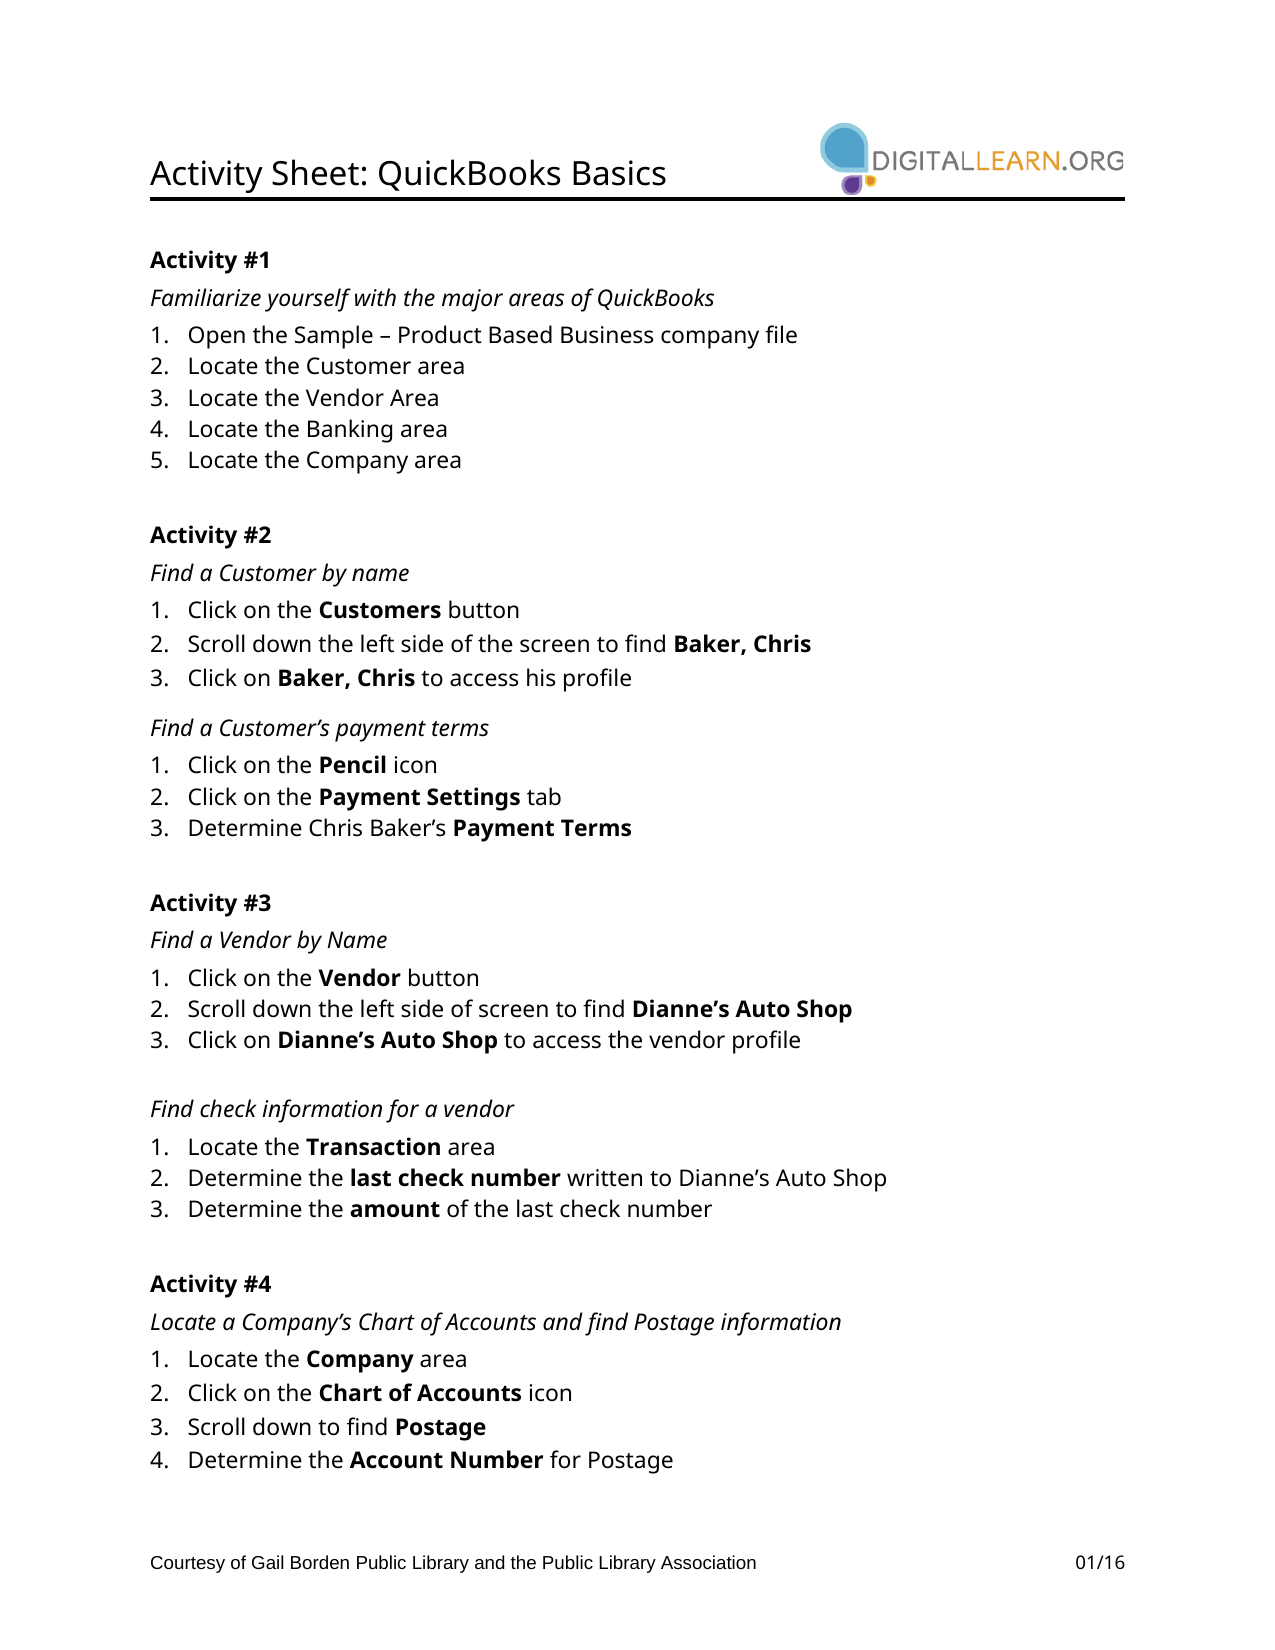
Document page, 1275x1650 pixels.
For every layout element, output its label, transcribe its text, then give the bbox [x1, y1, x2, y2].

text Find a Customer by name [150, 557, 1125, 588]
text Find a Customer’s payment terms [150, 712, 1125, 743]
list Determine Chris Baker’s Payment Terms [150, 812, 1125, 843]
list Locate the Transaction area [150, 1131, 1125, 1162]
text Activity #2 [150, 519, 1125, 550]
text Activity #3 [150, 887, 1125, 918]
list Locate the Customer area [150, 350, 1125, 382]
text Find a Vendor by Name [150, 924, 1125, 956]
text Locate a Company’s Chart of Accounts and find Postage information [150, 1306, 1125, 1337]
text Activity Sheet: QuickBooks Basics [150, 150, 1125, 197]
text Find check information for a vendor [150, 1093, 1125, 1124]
list Click on Baker, Chris to access his profile [150, 662, 1125, 693]
text Familiarize yourself with the major areas of QuickBooks [150, 282, 1125, 313]
list Scroll down the left side of screen to find Dianne’s Auto Shop [150, 993, 1125, 1024]
list Open the Sample – Product Based Business company file [150, 319, 1125, 350]
list Determine the Account Number for Postage [150, 1444, 1125, 1476]
list Scroll down to find Postage [150, 1411, 1125, 1442]
list Scroll down the left side of the screen to find Baker, Chris [150, 628, 1125, 659]
list Click on the Chart of Accounts icon [150, 1377, 1125, 1408]
picture [820, 123, 1124, 195]
list Locate the Company area [150, 1343, 1125, 1374]
list Click on the Payment Settings tab [150, 781, 1125, 812]
list Click on Dianne’s Auto Shop to access the vendor profile [150, 1024, 1125, 1056]
list Determine the last check number written to Dianne’s Auto Shop [150, 1162, 1125, 1193]
list Click on the Customers button [150, 594, 1125, 625]
list Locate the Company area [150, 444, 1125, 475]
list Click on the Vendor button [150, 962, 1125, 993]
list Determine the amount of the last check number [150, 1193, 1125, 1224]
list Locate the Banking area [150, 413, 1125, 444]
text Activity #4 [150, 1268, 1125, 1299]
list Locate the Vendor Area [150, 382, 1125, 413]
text Activity #1 [150, 244, 1125, 275]
list Click on the Pencil icon [150, 749, 1125, 781]
